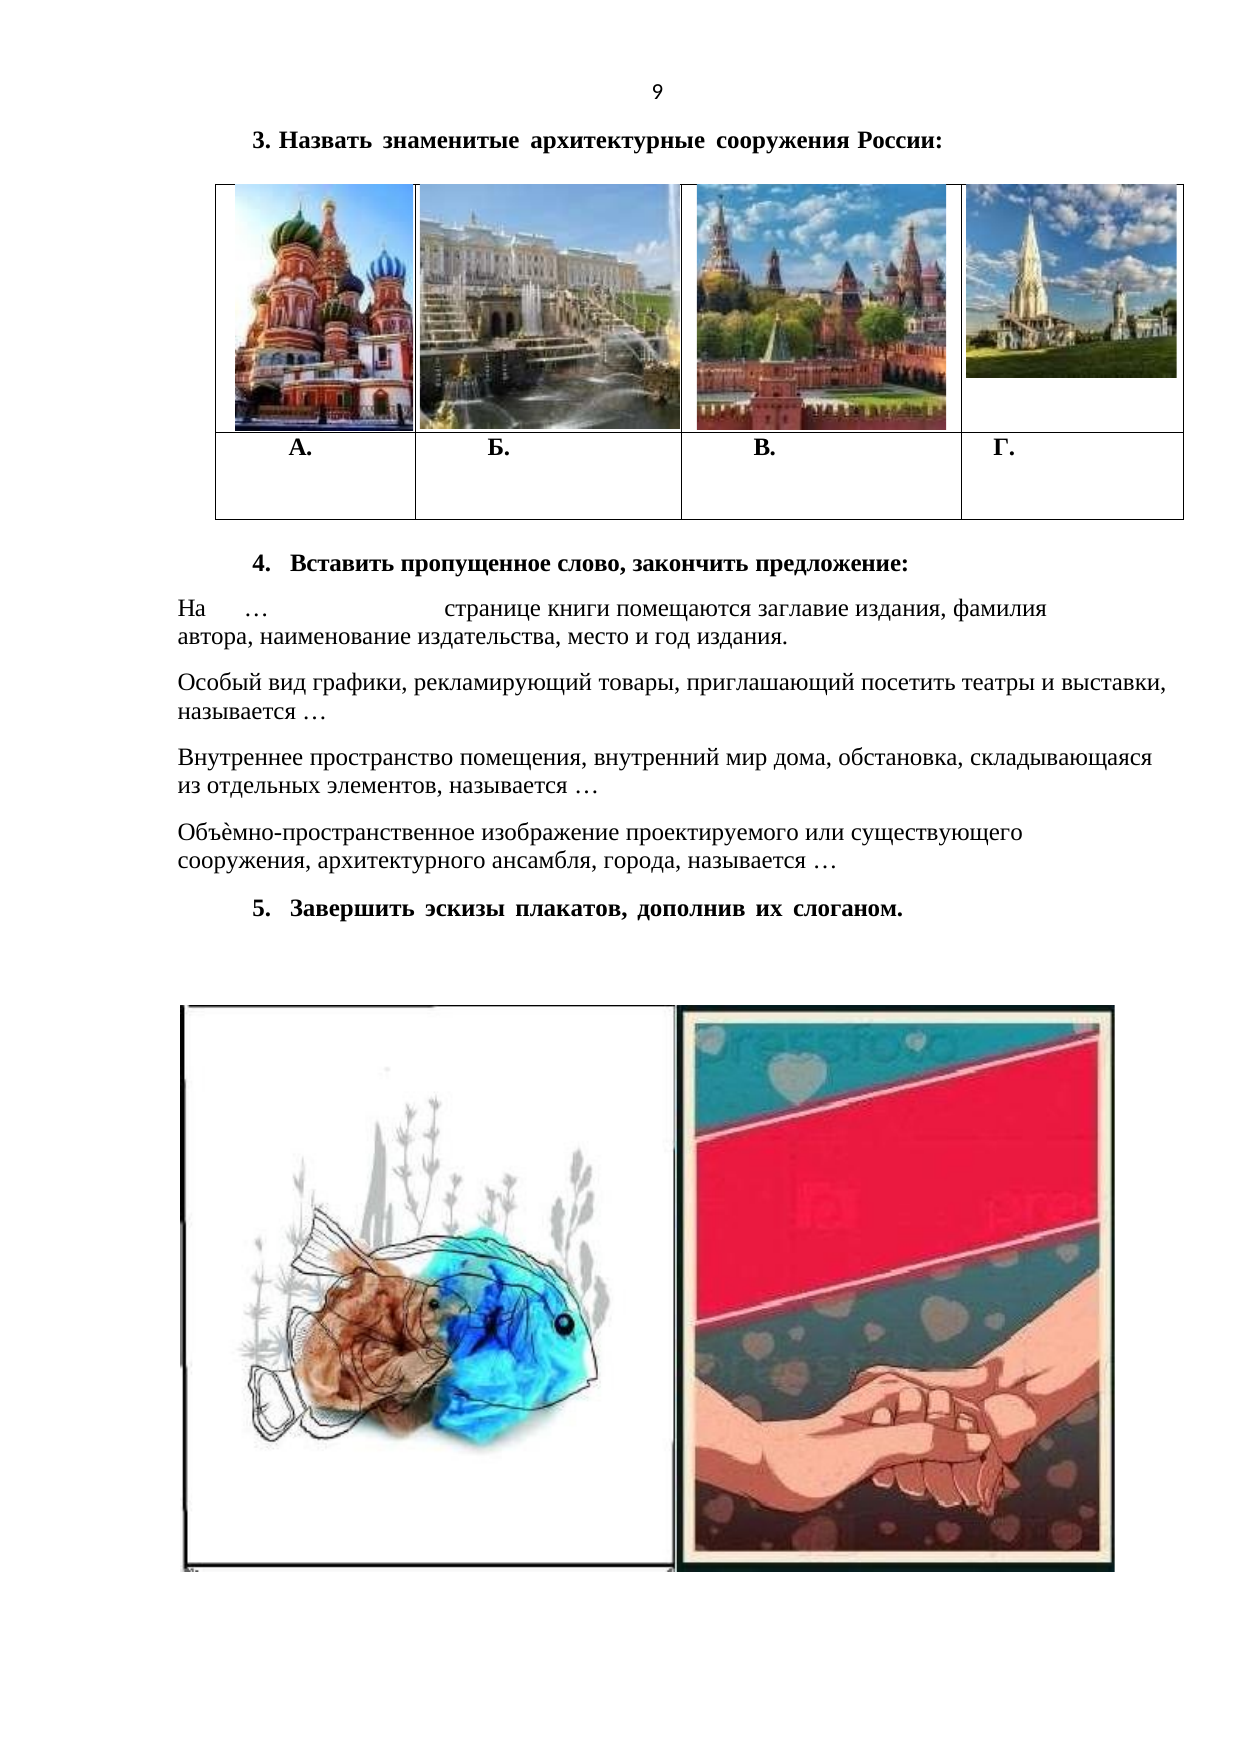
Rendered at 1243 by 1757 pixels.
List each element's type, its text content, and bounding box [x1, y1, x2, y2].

table_header [216, 185, 415, 432]
text Внутреннее пространство помещения, внутренний мир дома, обстановка, складывающаяся из отдельных элементов, называется … [177, 742, 1169, 799]
picture [235, 184, 414, 431]
table_cell Б. [416, 433, 681, 519]
table_cell А. [216, 433, 415, 519]
list Вставить пропущенное слово, закончить предложение: [252, 548, 1213, 577]
picture [419, 184, 680, 429]
picture [966, 184, 1177, 378]
list Назвать знаменитые архитектурные сооружения России: [252, 125, 1213, 154]
table_header [682, 185, 961, 432]
table_header [416, 185, 681, 432]
list Завершить эскизы плакатов, дополнив их слоганом. [252, 893, 1213, 922]
picture [696, 184, 947, 430]
table_header [962, 185, 1183, 432]
text На … странице книги помещаются заглавие издания, фамилия автора, наименование издательства, место и год издания. [177, 593, 1124, 650]
picture [180, 1005, 1115, 1572]
text Объѐмно-пространственное изображение проектируемого или существующего сооружения, архитектурного ансамбля, города, называется … [177, 817, 1157, 874]
text Особый вид графики, рекламирующий товары, приглашающий посетить театры и выставки, называется … [177, 667, 1213, 725]
table_cell В. [682, 433, 961, 519]
table_cell Г. [962, 433, 1183, 519]
